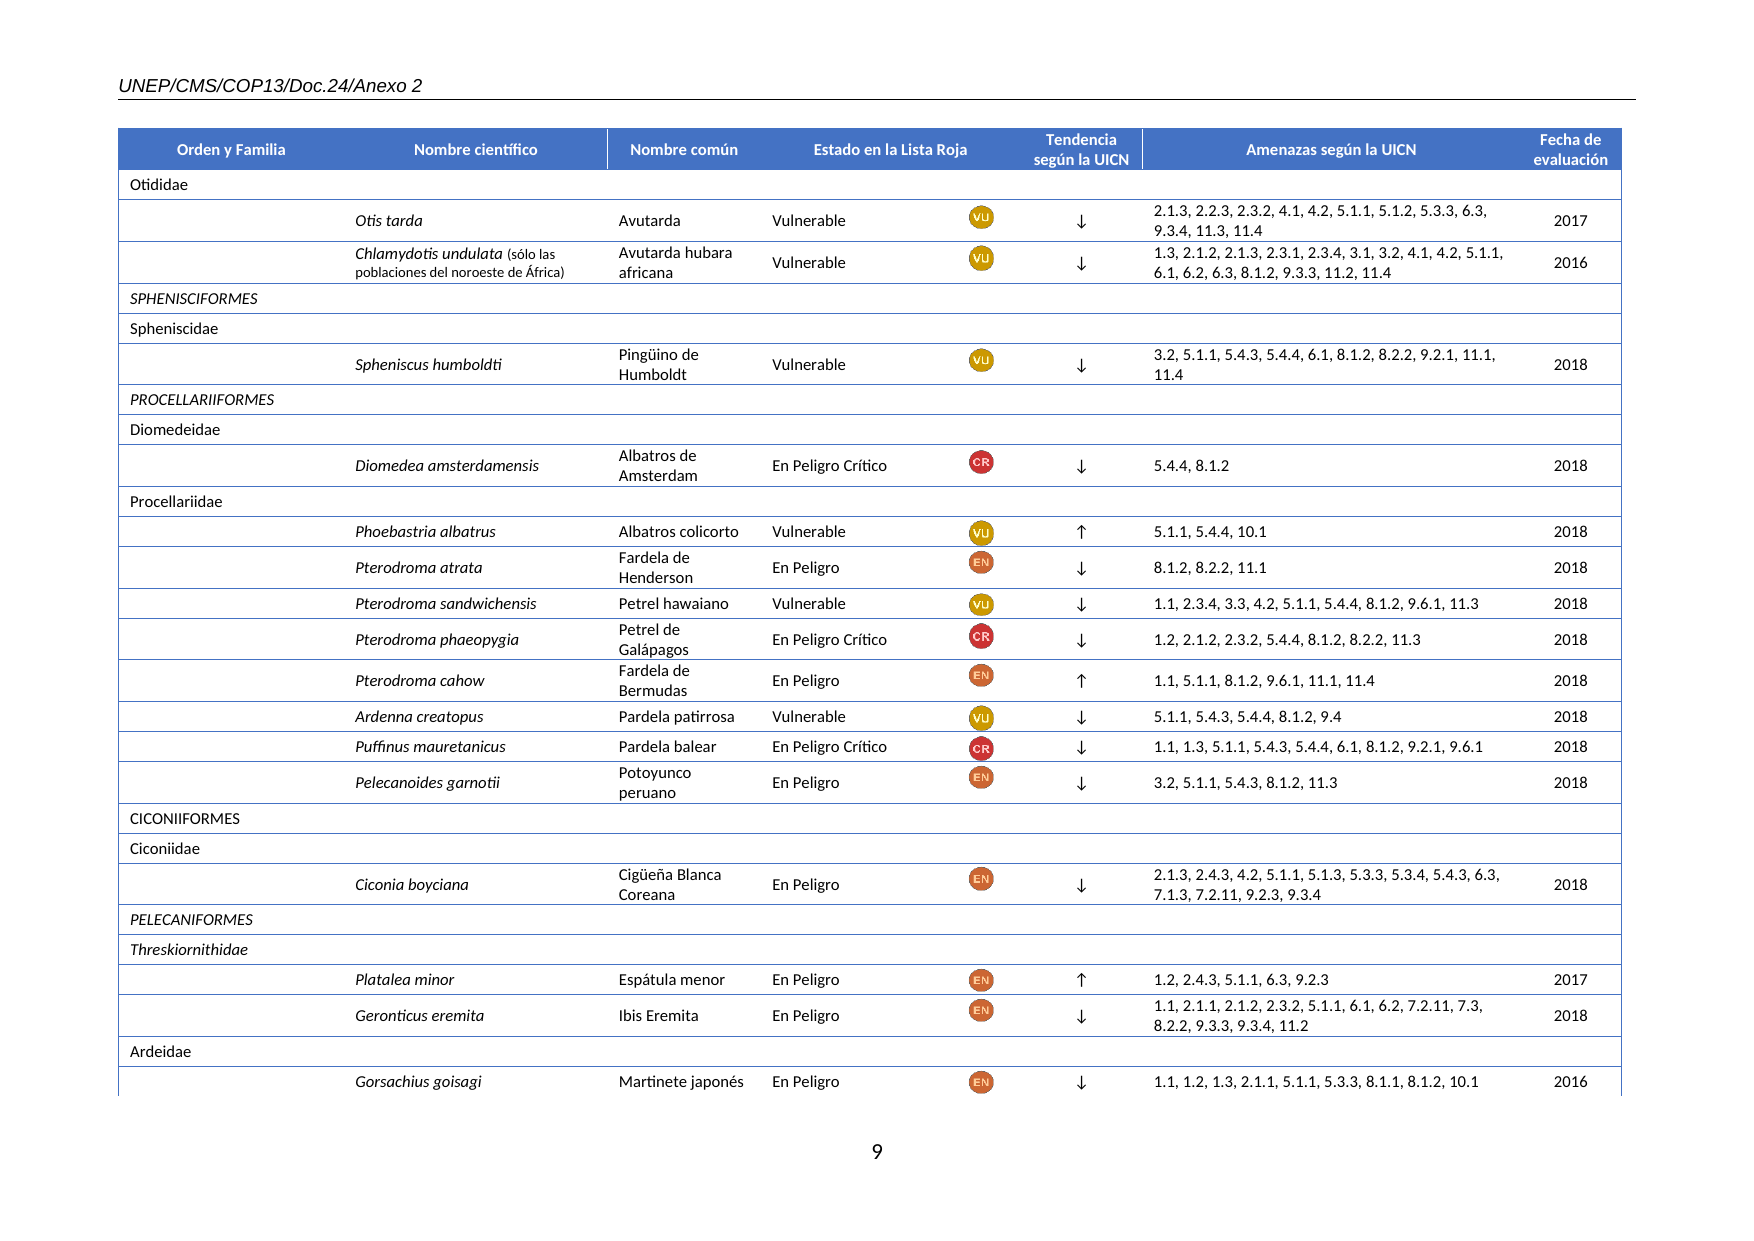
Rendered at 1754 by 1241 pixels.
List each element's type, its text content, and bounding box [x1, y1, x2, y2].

table_cell Phoebastria albatrus [344, 517, 607, 546]
table_cell 2018 [1520, 445, 1621, 486]
table_cell [119, 344, 344, 384]
table_cell ↓ [1020, 619, 1142, 659]
table_cell Petrel de Galápagos [608, 619, 761, 659]
table_cell [926, 314, 1020, 343]
table_cell En Peligro Crítico [761, 619, 926, 659]
table_cell 2018 [1520, 762, 1621, 803]
table_cell ↑ [1020, 517, 1142, 546]
table_cell ↓ [1020, 242, 1142, 283]
table_cell 2018 [1520, 732, 1621, 761]
table_cell Spheniscidae [119, 314, 344, 343]
table_cell [1520, 487, 1621, 516]
table_cell [926, 804, 1020, 833]
table_cell En Peligro [761, 965, 926, 994]
picture [968, 450, 994, 474]
table_header Nombre común [608, 129, 761, 169]
table_cell ↓ [1020, 864, 1142, 904]
table_cell [1143, 487, 1520, 516]
table_cell [344, 834, 607, 863]
table_cell [926, 965, 1020, 994]
table_cell Diomedeidae [119, 415, 344, 444]
table_cell [761, 804, 926, 833]
table_cell ↓ [1020, 589, 1142, 618]
table_cell [926, 517, 1020, 546]
table_cell [926, 487, 1020, 516]
table_cell En Peligro [761, 864, 926, 904]
table_cell [761, 905, 926, 934]
table_cell [926, 834, 1020, 863]
table_cell 5.4.4, 8.1.2 [1143, 445, 1520, 486]
table_cell [344, 170, 607, 199]
table_cell 1.3, 2.1.2, 2.1.3, 2.3.1, 2.3.4, 3.1, 3.2, 4.1, 4.2, 5.1.1, 6.1, 6.2, 6.3, 8.1.2, 9.3.3, 11.2, 11.4 [1143, 242, 1520, 283]
table_cell [926, 589, 1020, 618]
picture [968, 520, 994, 546]
table_cell Martinete japonés [608, 1067, 761, 1096]
table_cell [1520, 935, 1621, 964]
table_cell 2017 [1520, 965, 1621, 994]
table_cell [926, 445, 1020, 486]
table_header Tendencia según la UICN [1020, 129, 1142, 169]
table_cell [1520, 284, 1621, 313]
table_cell [926, 415, 1020, 444]
table_cell Espátula menor [608, 965, 761, 994]
table_cell [344, 1037, 607, 1066]
table_cell [761, 487, 926, 516]
table_cell [119, 517, 344, 546]
table_cell ↓ [1020, 702, 1142, 731]
table_cell [119, 547, 344, 588]
table_header Amenazas según la UICN [1143, 129, 1520, 169]
table_cell 3.2, 5.1.1, 5.4.3, 8.1.2, 11.3 [1143, 762, 1520, 803]
table_cell [761, 415, 926, 444]
table_cell [608, 487, 761, 516]
table_cell 2018 [1520, 547, 1621, 588]
table_cell Avutarda [608, 200, 761, 241]
table_cell [1020, 834, 1142, 863]
table_cell Albatros colicorto [608, 517, 761, 546]
table_cell [608, 415, 761, 444]
table_cell [926, 935, 1020, 964]
table_cell 1.1, 2.3.4, 3.3, 4.2, 5.1.1, 5.4.4, 8.1.2, 9.6.1, 11.3 [1143, 589, 1520, 618]
table_cell 8.1.2, 8.2.2, 11.1 [1143, 547, 1520, 588]
table_cell [926, 284, 1020, 313]
table_cell ↑ [1020, 965, 1142, 994]
table_cell SPHENISCIFORMES [119, 284, 607, 313]
table_cell 2018 [1520, 589, 1621, 618]
table_cell [926, 762, 1020, 803]
table_cell [761, 385, 926, 414]
table_cell Pardela patirrosa [608, 702, 761, 731]
table_cell [1143, 170, 1520, 199]
table_cell [1143, 935, 1520, 964]
table_cell [926, 1067, 1020, 1096]
table_cell [608, 935, 761, 964]
table_cell Ardeidae [119, 1037, 344, 1066]
table_cell [1020, 935, 1142, 964]
table_cell [119, 762, 344, 803]
table_cell [119, 1067, 344, 1096]
table_cell En Peligro [761, 1067, 926, 1096]
table_cell Platalea minor [344, 965, 607, 994]
table_cell Gorsachius goisagi [344, 1067, 607, 1096]
table_cell [926, 200, 1020, 241]
table_cell [1020, 905, 1142, 934]
table_cell Pterodroma phaeopygia [344, 619, 607, 659]
table_cell [926, 547, 1020, 588]
table_cell [761, 284, 926, 313]
table_cell Vulnerable [761, 702, 926, 731]
picture [968, 550, 994, 574]
table_cell ↑ [1020, 660, 1142, 701]
table_cell 1.1, 1.3, 5.1.1, 5.4.3, 5.4.4, 6.1, 8.1.2, 9.2.1, 9.6.1 [1143, 732, 1520, 761]
table_cell Pterodroma cahow [344, 660, 607, 701]
table_cell Geronticus eremita [344, 995, 607, 1036]
table_cell 1.2, 2.4.3, 5.1.1, 6.3, 9.2.3 [1143, 965, 1520, 994]
table_cell [608, 284, 761, 313]
table_cell [1520, 415, 1621, 444]
table_cell 2016 [1520, 1067, 1621, 1096]
table_cell 2016 [1520, 242, 1621, 283]
table_cell Diomedea amsterdamensis [344, 445, 607, 486]
table_cell 2018 [1520, 660, 1621, 701]
picture [968, 1070, 994, 1094]
table_cell Vulnerable [761, 344, 926, 384]
table_cell Ardenna creatopus [344, 702, 607, 731]
table_cell Vulnerable [761, 517, 926, 546]
table_cell 2018 [1520, 344, 1621, 384]
picture [968, 348, 994, 372]
table_cell [1520, 1037, 1621, 1066]
table_cell Ciconia boyciana [344, 864, 607, 904]
table_cell [1020, 1037, 1142, 1066]
table_cell 5.1.1, 5.4.3, 5.4.4, 8.1.2, 9.4 [1143, 702, 1520, 731]
picture [968, 705, 994, 731]
table_cell 2018 [1520, 517, 1621, 546]
table_cell [1020, 314, 1142, 343]
table_cell En Peligro Crítico [761, 445, 926, 486]
table_cell [761, 935, 926, 964]
table_cell 2017 [1520, 200, 1621, 241]
picture [968, 593, 994, 616]
table_cell Threskiornithidae [119, 935, 607, 964]
table_cell ↓ [1020, 344, 1142, 384]
table_cell Chlamydotis undulata (sólo las poblaciones del noroeste de África) [344, 242, 607, 283]
table_cell [926, 344, 1020, 384]
picture [968, 736, 994, 761]
table_cell [119, 589, 344, 618]
table_cell [1520, 804, 1621, 833]
table_cell Vulnerable [761, 242, 926, 283]
table_cell PELECANIFORMES [119, 905, 607, 934]
table_cell [344, 314, 607, 343]
table_cell [119, 242, 344, 283]
table_cell Otis tarda [344, 200, 607, 241]
table_cell [119, 200, 344, 241]
table_cell CICONIIFORMES [119, 804, 344, 833]
table_cell Pterodroma sandwichensis [344, 589, 607, 618]
table_cell Fardela de Bermudas [608, 660, 761, 701]
table_cell ↓ [1020, 547, 1142, 588]
table_cell Potoyunco peruano [608, 762, 761, 803]
table_cell [1143, 1037, 1520, 1066]
table_cell En Peligro [761, 995, 926, 1036]
table_cell Ciconiidae [119, 834, 344, 863]
table_cell ↓ [1020, 762, 1142, 803]
table_header Estado en la Lista Roja [761, 129, 1020, 169]
table_cell [344, 415, 607, 444]
table_cell [1520, 314, 1621, 343]
table_cell 2.1.3, 2.4.3, 4.2, 5.1.1, 5.1.3, 5.3.3, 5.3.4, 5.4.3, 6.3, 7.1.3, 7.2.11, 9.2.3, 9.3.4 [1143, 864, 1520, 904]
table_cell [926, 1037, 1020, 1066]
table_cell En Peligro Crítico [761, 732, 926, 761]
picture [968, 245, 994, 271]
table_cell 1.1, 2.1.1, 2.1.2, 2.3.2, 5.1.1, 6.1, 6.2, 7.2.11, 7.3, 8.2.2, 9.3.3, 9.3.4, 11.2 [1143, 995, 1520, 1036]
table_cell [608, 905, 761, 934]
table_cell En Peligro [761, 660, 926, 701]
table_cell [926, 242, 1020, 283]
table_cell ↓ [1020, 200, 1142, 241]
table_cell [761, 170, 926, 199]
table_cell [1143, 905, 1520, 934]
table_cell Vulnerable [761, 200, 926, 241]
table_cell [119, 995, 344, 1036]
picture [968, 663, 994, 687]
table_cell 3.2, 5.1.1, 5.4.3, 5.4.4, 6.1, 8.1.2, 8.2.2, 9.2.1, 11.1, 11.4 [1143, 344, 1520, 384]
table_cell [761, 1037, 926, 1066]
table_cell Spheniscus humboldti [344, 344, 607, 384]
table_cell ↓ [1020, 1067, 1142, 1096]
table_cell [1143, 415, 1520, 444]
table_header Orden y Familia [119, 129, 344, 169]
table_cell [1020, 415, 1142, 444]
table_cell [608, 170, 761, 199]
table_header Fecha de evaluación [1520, 129, 1621, 169]
table_cell [926, 732, 1020, 761]
table_cell [1020, 804, 1142, 833]
table_cell [1020, 284, 1142, 313]
table_cell [926, 864, 1020, 904]
table_cell [119, 702, 344, 731]
table_cell [1143, 385, 1520, 414]
table_cell Fardela de Henderson [608, 547, 761, 588]
picture [968, 205, 994, 229]
table_cell Ibis Eremita [608, 995, 761, 1036]
table_cell ↓ [1020, 732, 1142, 761]
table_cell [344, 804, 607, 833]
table_cell [1020, 170, 1142, 199]
table_cell Albatros de Amsterdam [608, 445, 761, 486]
picture [968, 968, 994, 992]
table_cell PROCELLARIIFORMES [119, 385, 607, 414]
table_cell [926, 660, 1020, 701]
table_cell Pelecanoides garnotii [344, 762, 607, 803]
table_cell Pingüino de Humboldt [608, 344, 761, 384]
table_cell 2018 [1520, 702, 1621, 731]
table_cell [926, 702, 1020, 731]
table_cell [926, 619, 1020, 659]
table_cell [1143, 804, 1520, 833]
table_cell Puffinus mauretanicus [344, 732, 607, 761]
table_cell [1520, 905, 1621, 934]
table_cell Pterodroma atrata [344, 547, 607, 588]
table_cell [608, 804, 761, 833]
table_cell 2018 [1520, 864, 1621, 904]
table_cell [926, 995, 1020, 1036]
table_header Nombre científico [344, 129, 607, 169]
table_cell Pardela balear [608, 732, 761, 761]
table_cell 2018 [1520, 619, 1621, 659]
table_cell Procellariidae [119, 487, 344, 516]
table_cell [119, 660, 344, 701]
table_cell [1520, 170, 1621, 199]
table_cell [119, 619, 344, 659]
table_cell [1520, 385, 1621, 414]
table_cell [761, 834, 926, 863]
picture [968, 866, 994, 891]
table_cell [119, 445, 344, 486]
table_cell 2.1.3, 2.2.3, 2.3.2, 4.1, 4.2, 5.1.1, 5.1.2, 5.3.3, 6.3, 9.3.4, 11.3, 11.4 [1143, 200, 1520, 241]
table_cell [608, 385, 761, 414]
table_cell [608, 314, 761, 343]
table_cell 1.2, 2.1.2, 2.3.2, 5.4.4, 8.1.2, 8.2.2, 11.3 [1143, 619, 1520, 659]
table_cell 5.1.1, 5.4.4, 10.1 [1143, 517, 1520, 546]
table_cell [1020, 487, 1142, 516]
picture [968, 623, 994, 649]
table_cell 1.1, 5.1.1, 8.1.2, 9.6.1, 11.1, 11.4 [1143, 660, 1520, 701]
picture [968, 765, 994, 789]
table_cell ↓ [1020, 445, 1142, 486]
table_cell [1143, 284, 1520, 313]
table_cell [608, 834, 761, 863]
table_cell En Peligro [761, 762, 926, 803]
table_cell [608, 1037, 761, 1066]
table_cell [119, 965, 344, 994]
table_cell 2018 [1520, 995, 1621, 1036]
table_cell [119, 864, 344, 904]
table_cell Cigüeña Blanca Coreana [608, 864, 761, 904]
table_cell 1.1, 1.2, 1.3, 2.1.1, 5.1.1, 5.3.3, 8.1.1, 8.1.2, 10.1 [1143, 1067, 1520, 1096]
table_cell [1143, 314, 1520, 343]
table_cell [926, 385, 1020, 414]
table_cell [761, 314, 926, 343]
picture [968, 998, 994, 1022]
table_cell [926, 905, 1020, 934]
table_cell ↓ [1020, 995, 1142, 1036]
table_cell [926, 170, 1020, 199]
table_cell Otididae [119, 170, 344, 199]
table_cell [1143, 834, 1520, 863]
table_cell [119, 732, 344, 761]
table_cell Vulnerable [761, 589, 926, 618]
table_cell Petrel hawaiano [608, 589, 761, 618]
table_cell [344, 487, 607, 516]
table_cell Avutarda hubara africana [608, 242, 761, 283]
table_cell [1520, 834, 1621, 863]
table_cell [1020, 385, 1142, 414]
table_cell En Peligro [761, 547, 926, 588]
